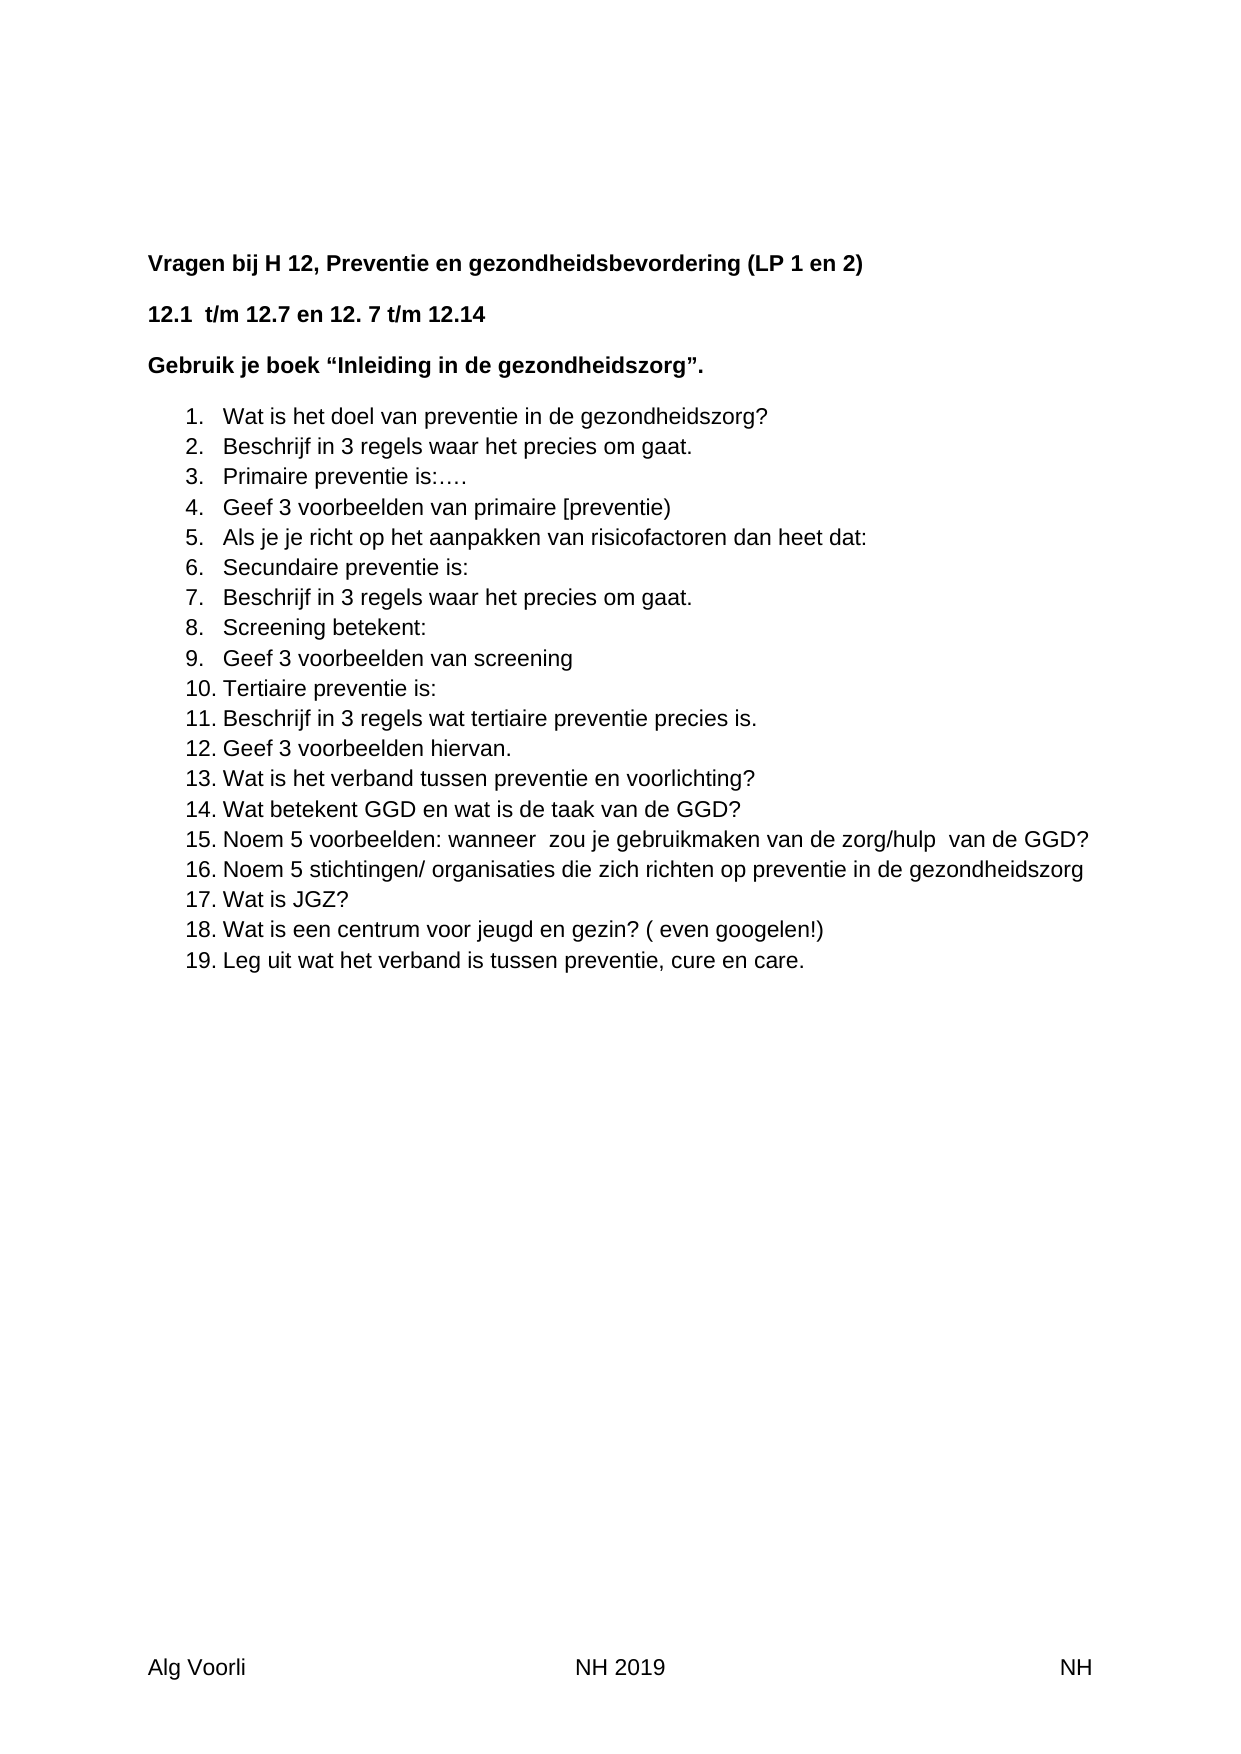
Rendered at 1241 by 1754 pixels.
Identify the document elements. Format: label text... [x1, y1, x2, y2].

list Tertiaire preventie is: [185, 675, 1093, 701]
list Screening betekent: [185, 614, 1093, 641]
list Beschrijf in 3 regels waar het precies om gaat. [185, 584, 1093, 610]
list Leg uit wat het verband is tussen preventie, cure en care. [185, 947, 1093, 973]
list Noem 5 stichtingen/ organisaties die zich richten op preventie in de gezondheidszorg [185, 856, 1093, 882]
list Noem 5 voorbeelden: wanneer zou je gebruikmaken van de zorg/hulp van de GGD? [185, 826, 1093, 852]
list Wat betekent GGD en wat is de taak van de GGD? [185, 796, 1093, 822]
list Secundaire preventie is: [185, 554, 1093, 580]
list Wat is het doel van preventie in de gezondheidszorg? [185, 403, 1093, 429]
list Beschrijf in 3 regels waar het precies om gaat. [185, 433, 1093, 459]
list Wat is JGZ? [185, 886, 1093, 912]
text 12.1 t/m 12.7 en 12. 7 t/m 12.14 [148, 301, 1093, 327]
list Geef 3 voorbeelden van primaire [preventie) [185, 493, 1093, 520]
list Wat is een centrum voor jeugd en gezin? ( even googelen!) [185, 916, 1093, 943]
list Geef 3 voorbeelden van screening [185, 644, 1093, 671]
text Vragen bij H 12, Preventie en gezondheidsbevordering (LP 1 en 2) [148, 250, 1093, 276]
list Als je je richt op het aanpakken van risicofactoren dan heet dat: [185, 524, 1093, 550]
list Beschrijf in 3 regels wat tertiaire preventie precies is. [185, 705, 1093, 731]
list Primaire preventie is:…. [185, 463, 1093, 489]
list Wat is het verband tussen preventie en voorlichting? [185, 765, 1093, 792]
text Gebruik je boek “Inleiding in de gezondheidszorg”. [148, 352, 1093, 378]
list Geef 3 voorbeelden hiervan. [185, 735, 1093, 761]
